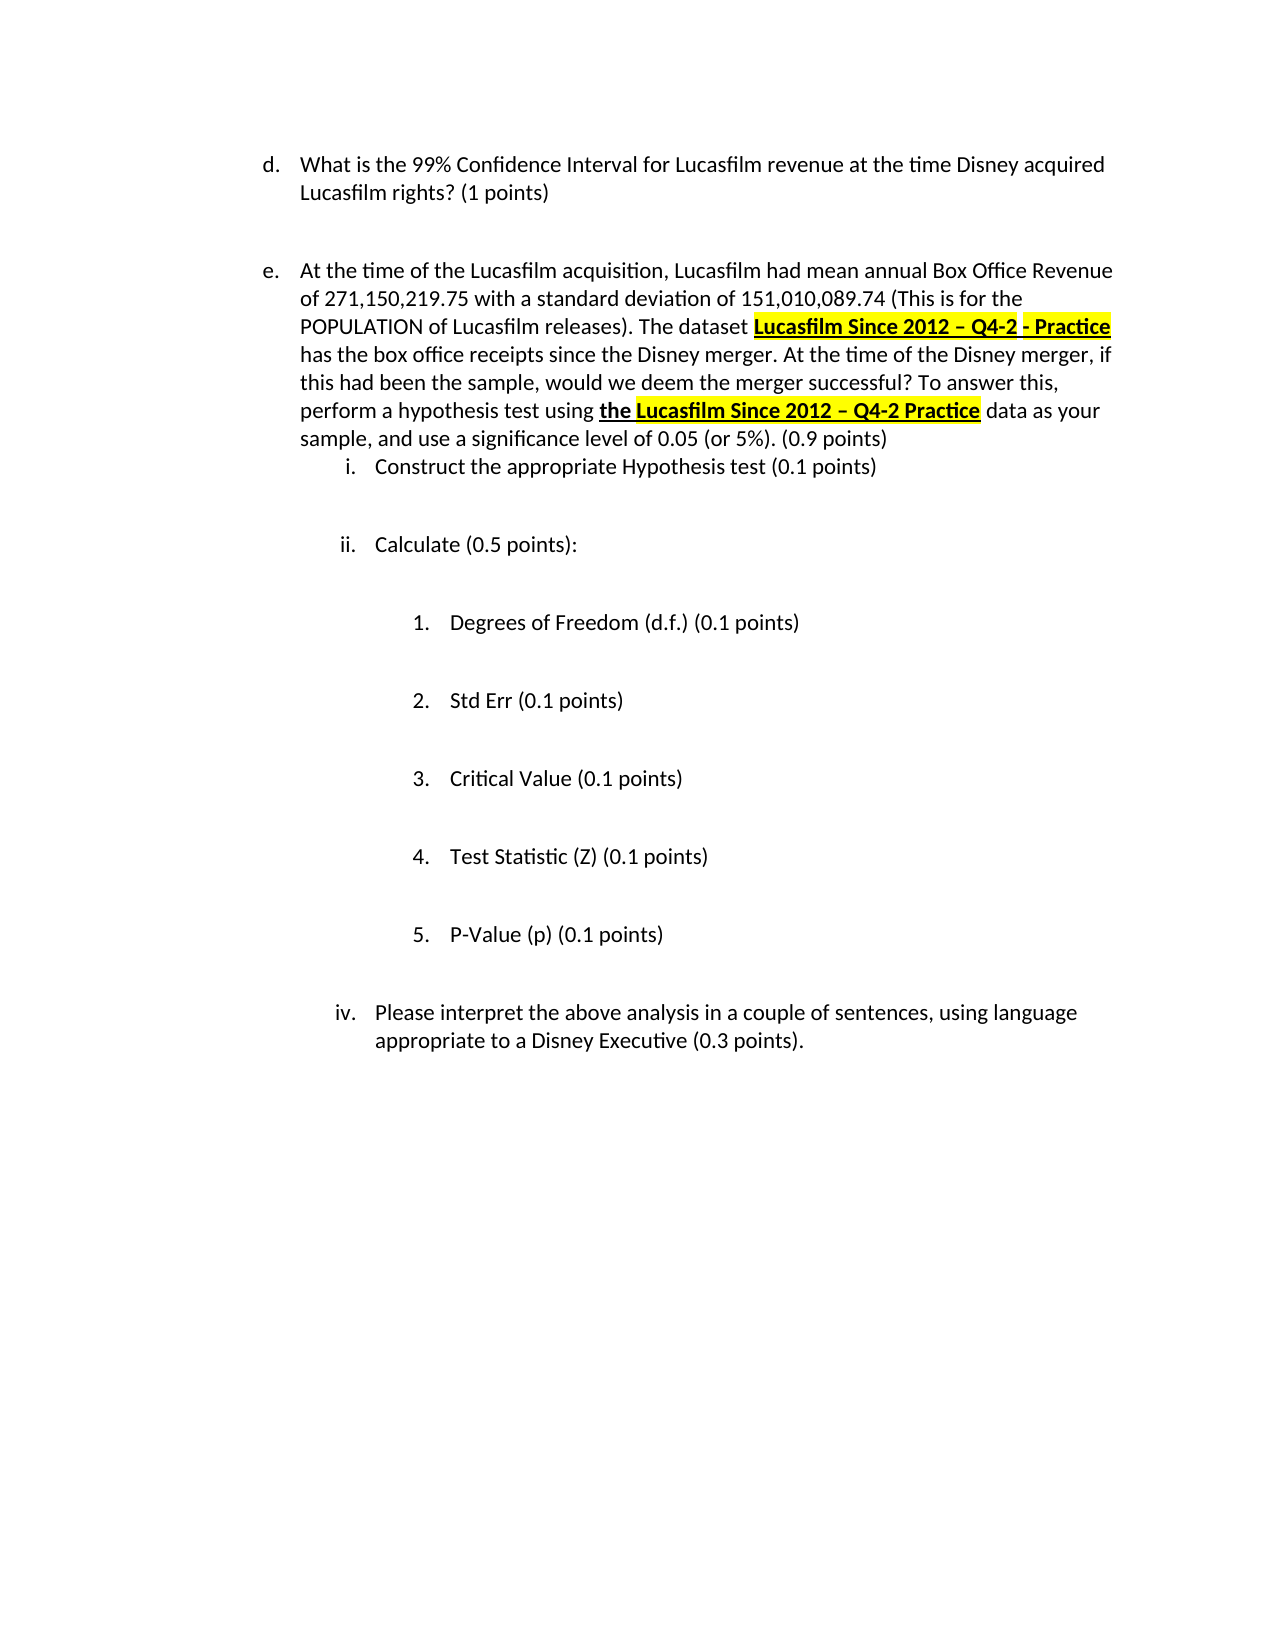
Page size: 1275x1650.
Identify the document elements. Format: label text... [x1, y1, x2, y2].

list Calculate (0.5 points): [356, 530, 1125, 558]
list P-Value (p) (0.1 points) [412, 920, 1125, 948]
list At the time of the Lucasfilm acquisition, Lucasfilm had mean annual Box Office Revenue of 271,150,219.75 with a standard deviation of 151,010,089.74 (This is for the POPULATION of Lucasfilm releases). The dataset Lucasfilm Since 2012 – Q4-2 - Practice has the box office receipts since the Disney merger. At the time of the Disney merger, if this had been the sample, would we deem the merger successful? To answer this, perform a hypothesis test using the Lucasfilm Since 2012 – Q4-2 Practice data as your sample, and use a significance level of 0.05 (or 5%). (0.9 points) [262, 256, 1125, 452]
list What is the 99% Confidence Interval for Lucasfilm revenue at the time Disney acquired Lucasfilm rights? (1 points) [262, 150, 1125, 206]
list Test Statistic (Z) (0.1 points) [412, 842, 1125, 870]
list Std Err (0.1 points) [412, 686, 1125, 714]
list Construct the appropriate Hypothesis test (0.1 points) [356, 452, 1125, 480]
list Critical Value (0.1 points) [412, 764, 1125, 792]
list Please interpret the above analysis in a couple of sentences, using language appropriate to a Disney Executive (0.3 points). [356, 998, 1125, 1054]
list Degrees of Freedom (d.f.) (0.1 points) [412, 608, 1125, 636]
